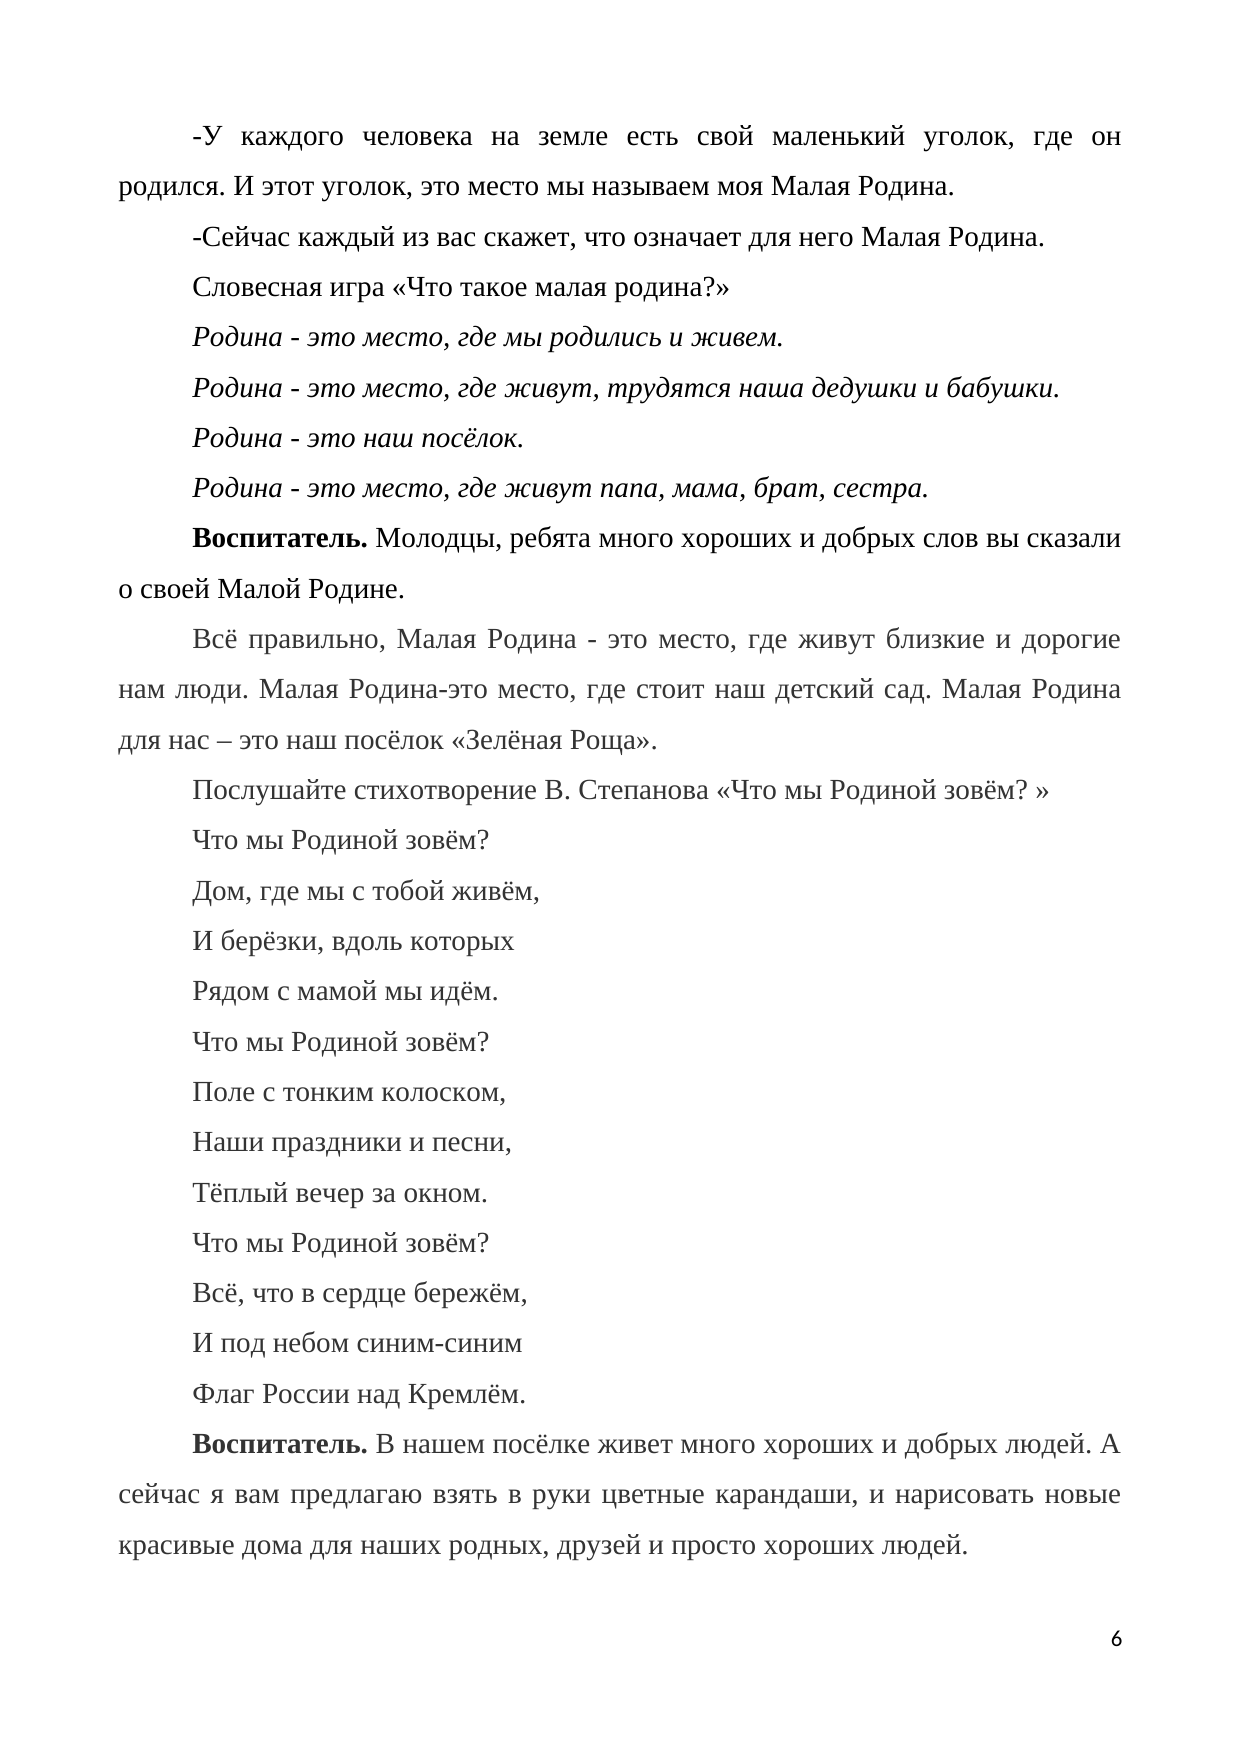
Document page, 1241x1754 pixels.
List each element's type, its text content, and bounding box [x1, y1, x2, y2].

text Наши праздники и песни, [118, 1124, 1122, 1158]
text Всё, что в сердце бережём, [118, 1275, 1122, 1309]
text Что мы Родиной зовём? [118, 822, 1122, 856]
text Тёплый вечер за окном. [118, 1175, 1122, 1208]
text И под небом синим-синим [118, 1326, 1122, 1359]
text Поле с тонким колоском, [118, 1074, 1122, 1108]
text Родина - это место, где мы родились и живем. [118, 319, 1122, 353]
text Флаг России над Кремлём. [118, 1376, 1122, 1409]
text Воспитатель. В нашем посёлке живет много хороших и добрых людей. А сейчас я вам предлагаю взять в руки цветные карандаши, и нарисовать новые красивые дома для наших родных, друзей и просто хороших людей. [118, 1426, 1122, 1560]
text Родина - это наш посёлок. [118, 420, 1122, 453]
text Словесная игра «Что такое малая родина?» [118, 269, 1122, 303]
text Дом, где мы с тобой живём, [118, 873, 1122, 906]
text Что мы Родиной зовём? [118, 1225, 1122, 1258]
text И берёзки, вдоль которых [118, 923, 1122, 957]
text Послушайте стихотворение В. Степанова «Что мы Родиной зовём? » [118, 772, 1122, 806]
text -У каждого человека на земле есть свой маленький уголок, где он родился. И этот уголок, это место мы называем моя Малая Родина. [118, 118, 1122, 202]
text Воспитатель. Молодцы, ребята много хороших и добрых слов вы сказали о своей Малой Родине. [118, 521, 1122, 604]
text Всё правильно, Малая Родина - это место, где живут близкие и дорогие нам люди. Малая Родина-это место, где стоит наш детский сад. Малая Родина для нас – это наш посёлок «Зелёная Роща». [118, 621, 1122, 755]
text Родина - это место, где живут, трудятся наша дедушки и бабушки. [118, 370, 1122, 403]
text -Сейчас каждый из вас скажет, что означает для него Малая Родина. [118, 219, 1122, 252]
text Родина - это место, где живут папа, мама, брат, сестра. [118, 470, 1122, 504]
text Рядом с мамой мы идём. [118, 973, 1122, 1007]
text Что мы Родиной зовём? [118, 1024, 1122, 1057]
